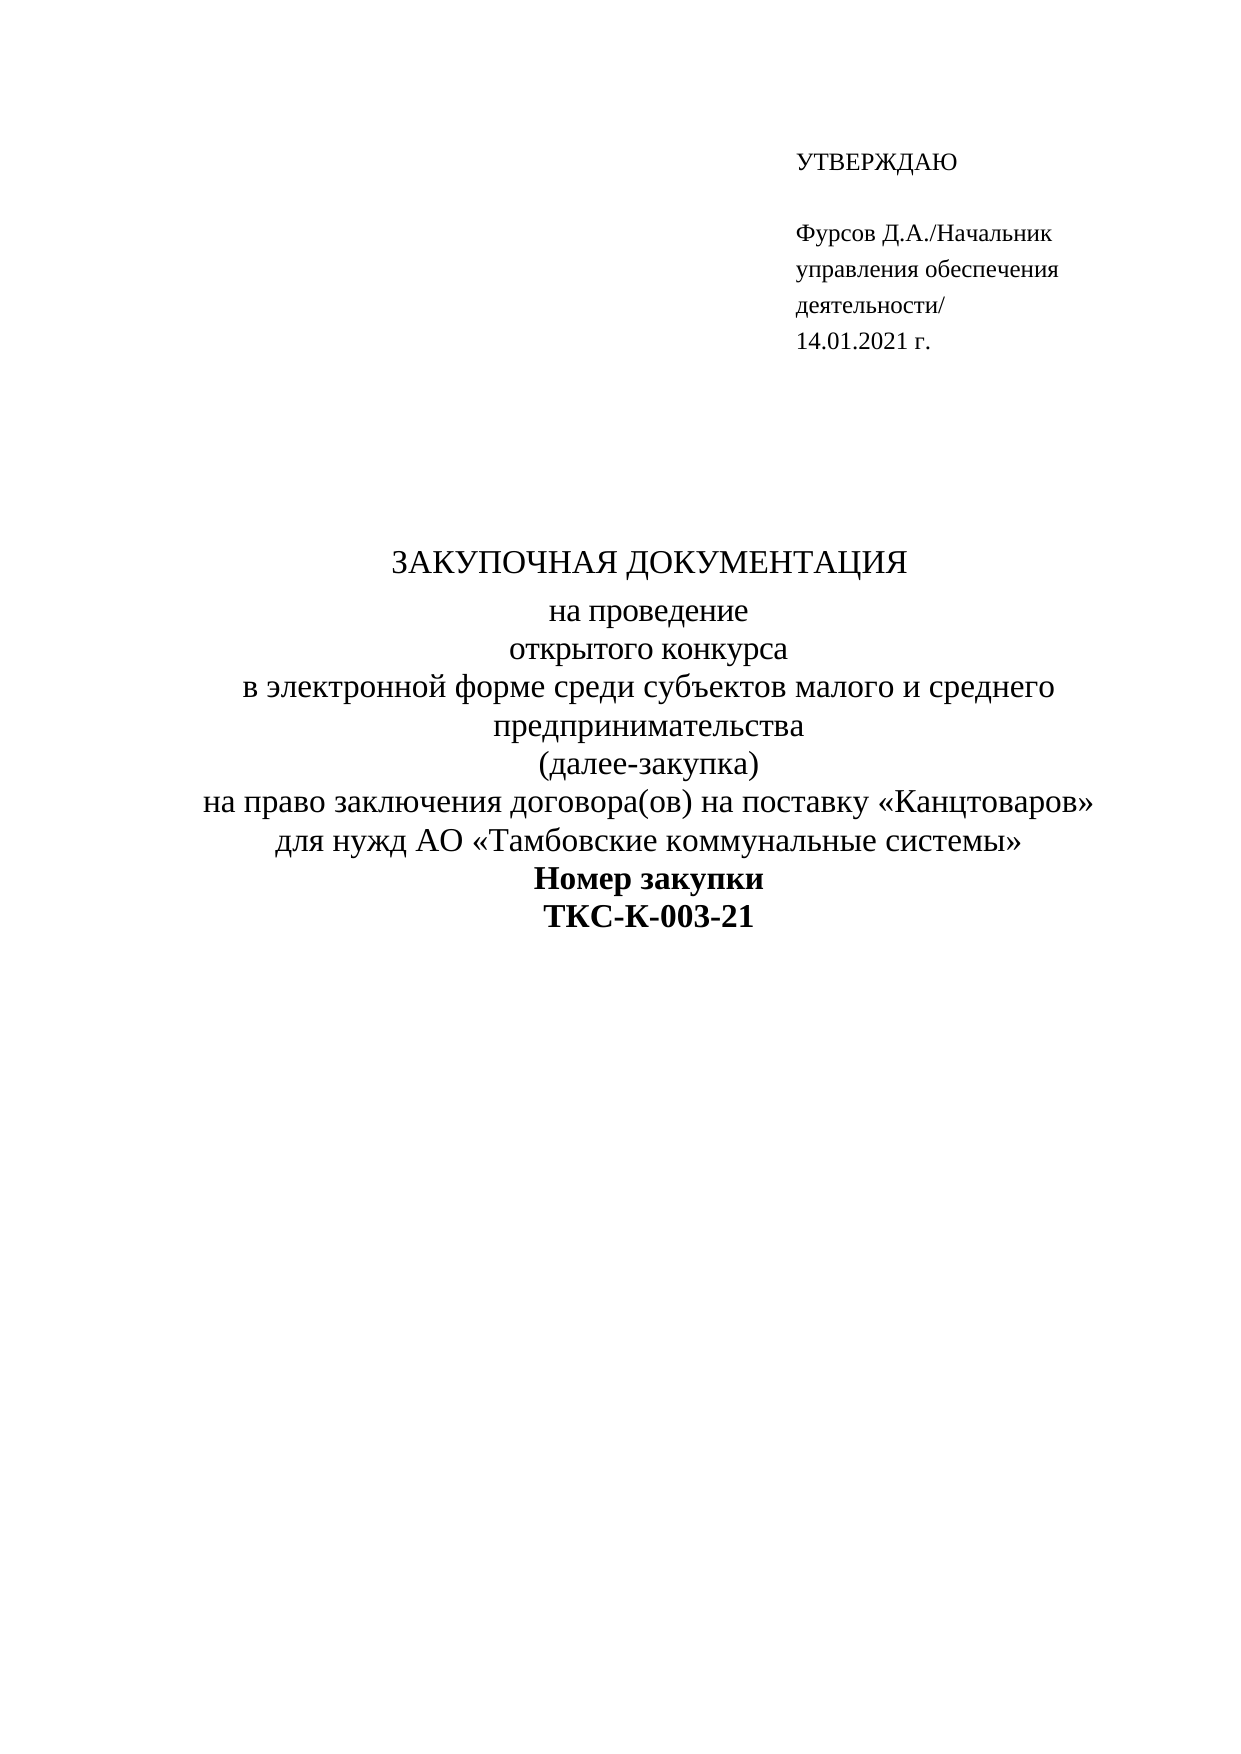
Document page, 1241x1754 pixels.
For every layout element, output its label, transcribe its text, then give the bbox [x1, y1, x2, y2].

text открытого конкурса [131, 628, 1166, 667]
text 14.01.2021 г. [796, 326, 1168, 355]
text Номер закупки [131, 858, 1166, 897]
text Фурсов Д.А./Начальник управления обеспечения деятельности/ [796, 218, 1168, 319]
text на право заключения договора(ов) на поставку «Канцтоваров» [131, 782, 1166, 820]
text на проведение [131, 590, 1166, 628]
text для нужд АО «Тамбовские коммунальные системы» [131, 820, 1166, 858]
text ЗАКУПОЧНАЯ ДОКУМЕНТАЦИЯ [131, 542, 1168, 580]
text (далее-закупка) [131, 743, 1166, 782]
text УТВЕРЖДАЮ [796, 147, 1168, 175]
text в электронной форме среди субъектов малого и среднего предпринимательства [131, 667, 1166, 743]
text ТКС-К-003-21 [131, 897, 1166, 935]
